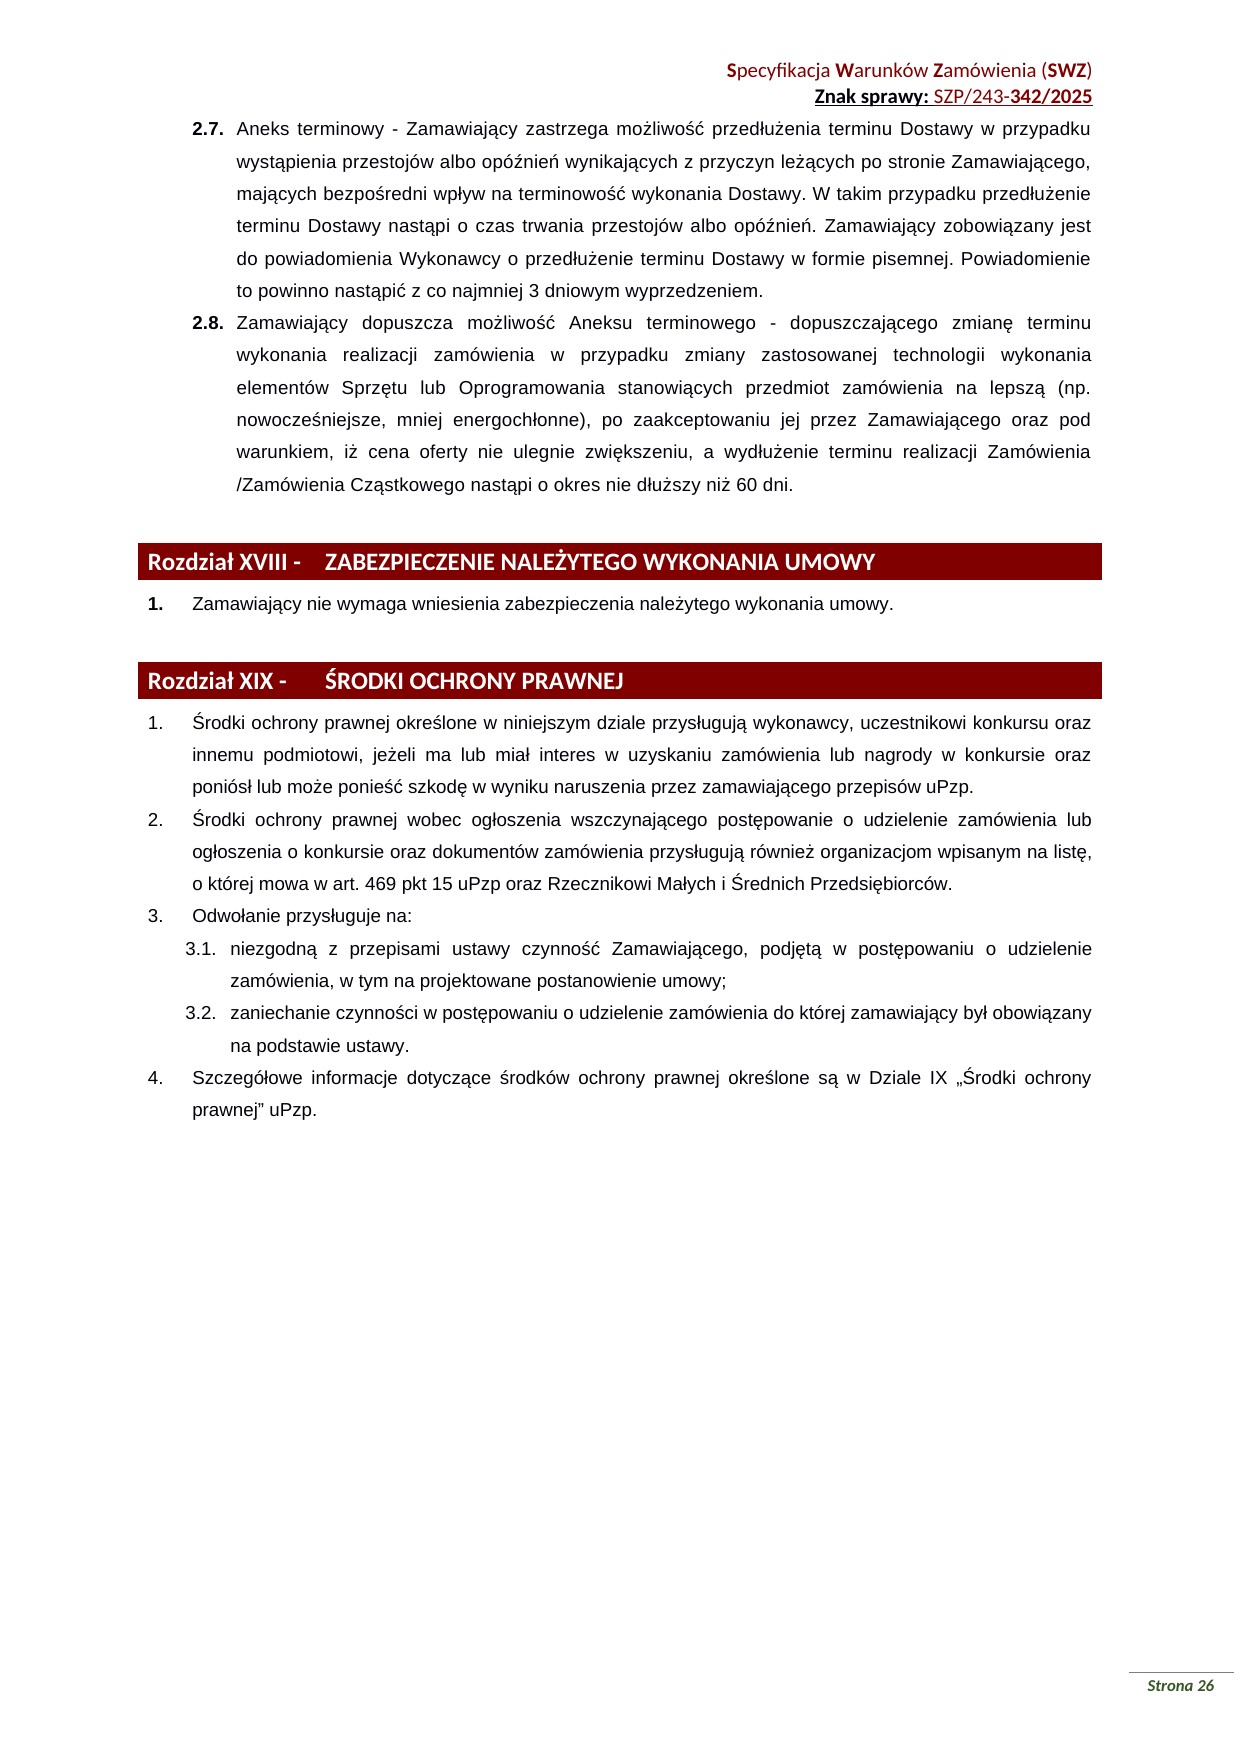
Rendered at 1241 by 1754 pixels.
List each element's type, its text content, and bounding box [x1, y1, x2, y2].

list niezgodną z przepisami ustawy czynność Zamawiającego, podjętą w postępowaniu o udzielenie zamówienia, w tym na projektowane postanowienie umowy; [185, 937, 1092, 991]
subtitle ZABEZPIECZENIE NALEŻYTEGO WYKONANIA UMOWY [139, 544, 1101, 579]
list Aneks terminowy - Zamawiający zastrzega możliwość przedłużenia terminu Dostawy w przypadku wystąpienia przestojów albo opóźnień wynikających z przyczyn leżących po stronie Zamawiającego, mających bezpośredni wpływ na terminowość wykonania Dostawy. W takim przypadku przedłużenie terminu Dostawy nastąpi o czas trwania przestojów albo opóźnień. Zamawiający zobowiązany jest do powiadomienia Wykonawcy o przedłużenie terminu Dostawy w formie pisemnej. Powiadomienie to powinno nastąpić z co najmniej 3 dniowym wyprzedzeniem. [192, 118, 1092, 301]
subtitle ŚRODKI OCHRONY PRAWNEJ [139, 663, 1101, 698]
list Odwołanie przysługuje na: [148, 905, 1092, 927]
list Zamawiający dopuszcza możliwość Aneksu terminowego - dopuszczającego zmianę terminu wykonania realizacji zamówienia w przypadku zmiany zastosowanej technologii wykonania elementów Sprzętu lub Oprogramowania stanowiących przedmiot zamówienia na lepszą (np. nowocześniejsze, mniej energochłonne), po zaakceptowaniu jej przez Zamawiającego oraz pod warunkiem, iż cena oferty nie ulegnie zwiększeniu, a wydłużenie terminu realizacji Zamówienia /Zamówienia Cząstkowego nastąpi o okres nie dłuższy niż 60 dni. [192, 312, 1092, 495]
list Zamawiający nie wymaga wniesienia zabezpieczenia należytego wykonania umowy. [148, 592, 1092, 614]
list Szczegółowe informacje dotyczące środków ochrony prawnej określone są w Dziale IX „Środki ochrony prawnej” uPzp. [148, 1067, 1092, 1121]
list zaniechanie czynności w postępowaniu o udzielenie zamówienia do której zamawiający był obowiązany na podstawie ustawy. [185, 1002, 1092, 1056]
list Środki ochrony prawnej określone w niniejszym dziale przysługują wykonawcy, uczestnikowi konkursu oraz innemu podmiotowi, jeżeli ma lub miał interes w uzyskaniu zamówienia lub nagrody w konkursie oraz poniósł lub może ponieść szkodę w wyniku naruszenia przez zamawiającego przepisów uPzp. [148, 711, 1092, 798]
list Środki ochrony prawnej wobec ogłoszenia wszczynającego postępowanie o udzielenie zamówienia lub ogłoszenia o konkursie oraz dokumentów zamówienia przysługują również organizacjom wpisanym na listę, o której mowa w art. 469 pkt 15 uPzp oraz Rzecznikowi Małych i Średnich Przedsiębiorców. [148, 808, 1092, 894]
